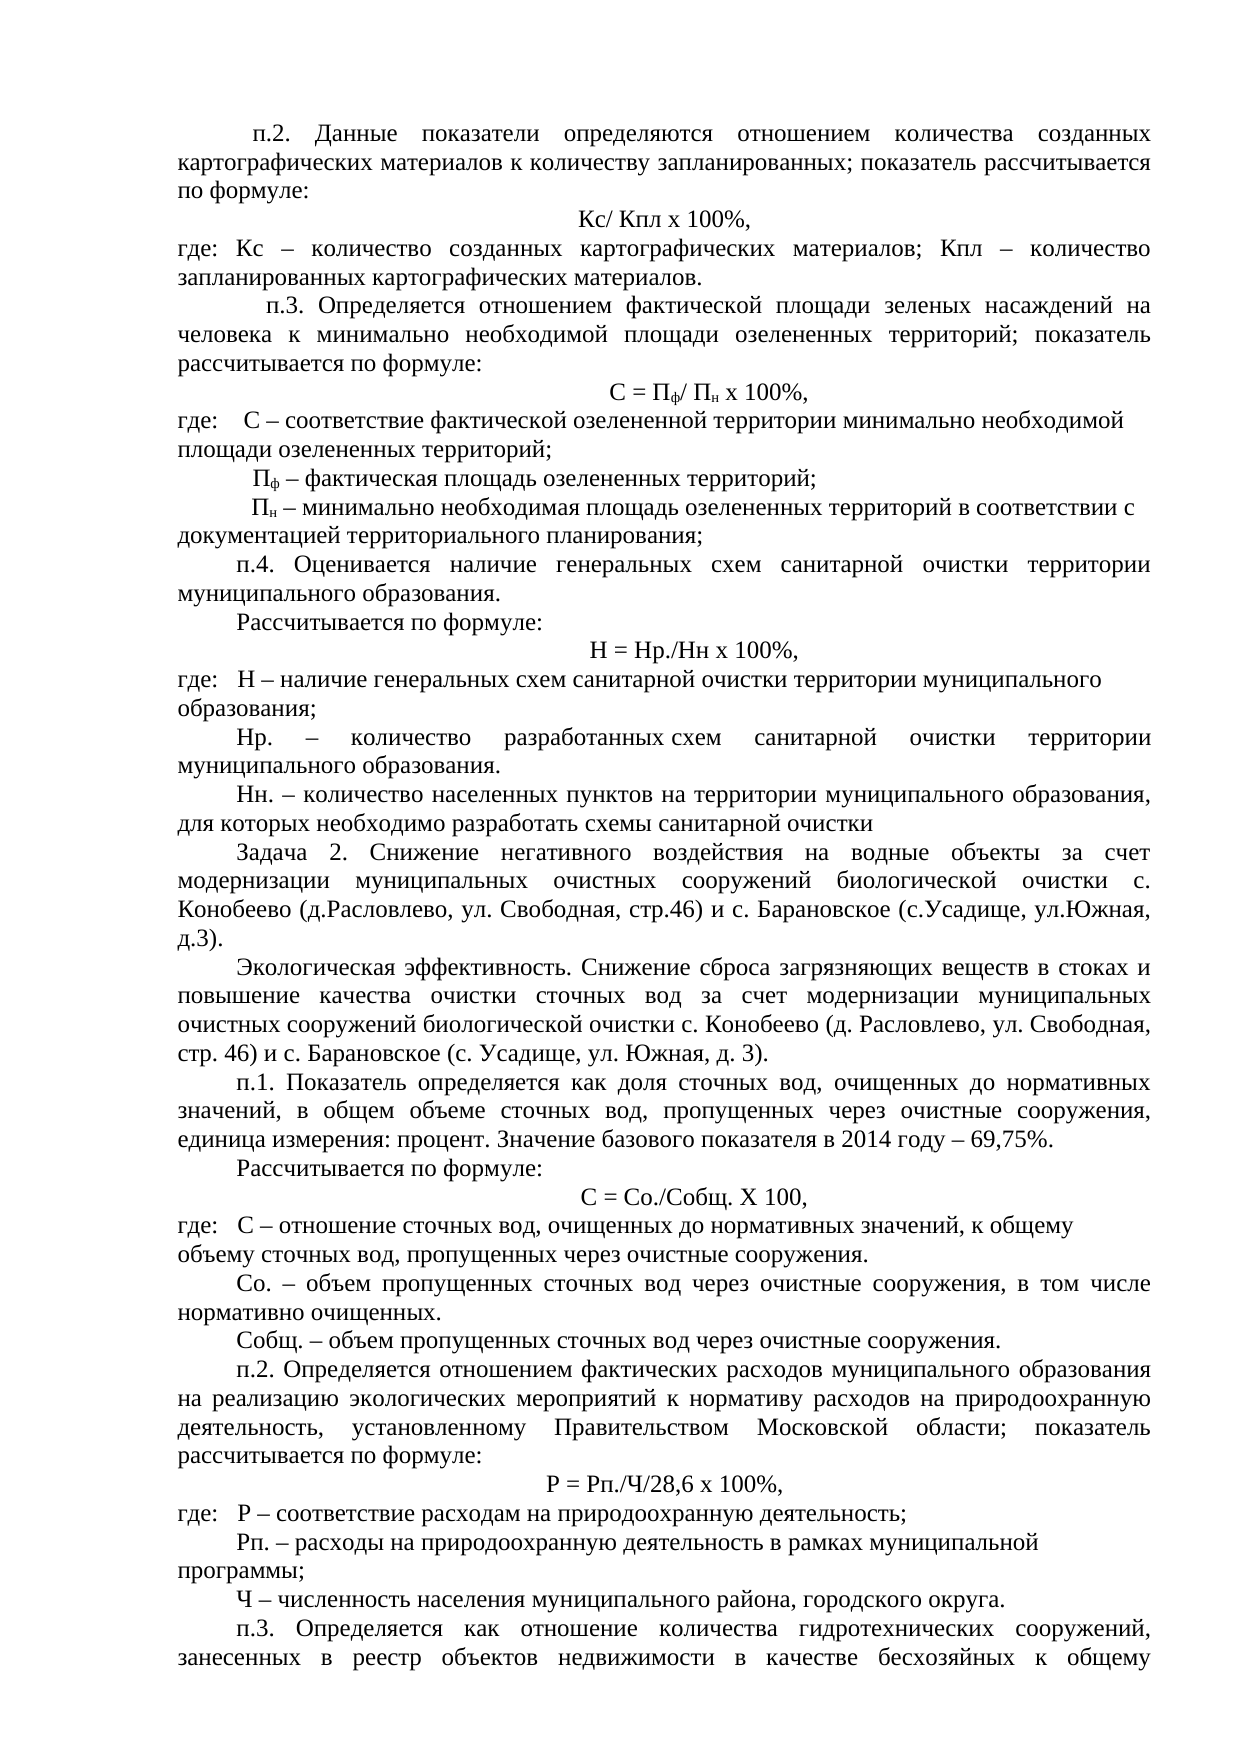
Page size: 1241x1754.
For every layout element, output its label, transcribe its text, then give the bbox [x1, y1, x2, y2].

text Собщ. – объем пропущенных сточных вод через очистные сооружения. [177, 1326, 1152, 1354]
text Пн – минимально необходимая площадь озелененных территорий в соответствии с документацией территориального планирования; [177, 492, 1152, 549]
text Задача 2. Снижение негативного воздействия на водные объекты за счет модернизации муниципальных очистных сооружений биологической очистки с. Конобеево (д.Расловлево, ул. Свободная, стр.46) и с. Барановское (с.Усадище, ул.Южная, д.3). [177, 837, 1152, 952]
text п.4. Оценивается наличие генеральных схем санитарной очистки территории муниципального образования. [177, 549, 1152, 607]
text Н = Нр./Нн х 100%, [177, 636, 1152, 664]
text п.2. Данные показатели определяются отношением количества созданных картографических материалов к количеству запланированных; показатель рассчитывается по формуле: [177, 118, 1152, 204]
text С = Со./Собщ. Х 100, [177, 1182, 1152, 1211]
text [177, 1613, 1152, 1671]
text п.2. Определяется отношением фактических расходов муниципального образования на реализацию экологических мероприятий к нормативу расходов на природоохранную деятельность, установленному Правительством Московской области; показатель рассчитывается по формуле: [177, 1354, 1152, 1469]
text где: С – соответствие фактической озелененной территории минимально необходимой площади озелененных территорий; [177, 406, 1152, 463]
text Экологическая эффективность. Снижение сброса загрязняющих веществ в стоках и повышение качества очистки сточных вод за счет модернизации муниципальных очистных сооружений биологической очистки с. Конобеево (д. Расловлево, ул. Свободная, стр. 46) и с. Барановское (с. Усадище, ул. Южная, д. 3). [177, 952, 1152, 1067]
text Нн. – количество населенных пунктов на территории муниципального образования, для которых необходимо разработать схемы санитарной очистки [177, 779, 1152, 837]
text Рассчитывается по формуле: [177, 607, 1152, 636]
text п.1. Показатель определяется как доля сточных вод, очищенных до нормативных значений, в общем объеме сточных вод, пропущенных через очистные сооружения, единица измерения: процент. Значение базового показателя в 2014 году – 69,75%. [177, 1067, 1152, 1153]
text Р = Рп./Ч/28,6 х 100%, [177, 1469, 1152, 1498]
text п.3. Определяется отношением фактической площади зеленых насаждений на человека к минимально необходимой площади озелененных территорий; показатель рассчитывается по формуле: [177, 291, 1152, 377]
text где: Кс – количество созданных картографических материалов; Кпл – количество запланированных картографических материалов. [177, 233, 1152, 291]
text Со. – объем пропущенных сточных вод через очистные сооружения, в том числе нормативно очищенных. [177, 1268, 1152, 1326]
text Кс/ Кпл х 100%, [177, 204, 1152, 233]
text Пф – фактическая площадь озелененных территорий; [177, 463, 1152, 492]
text Рассчитывается по формуле: [177, 1153, 1152, 1182]
text Рп. – расходы на природоохранную деятельность в рамках муниципальной программы; [177, 1527, 1152, 1584]
text где: Р – соответствие расходам на природоохранную деятельность; [177, 1498, 1152, 1527]
text где: Н – наличие генеральных схем санитарной очистки территории муниципального образования; [177, 664, 1152, 722]
text где: С – отношение сточных вод, очищенных до нормативных значений, к общему объему сточных вод, пропущенных через очистные сооружения. [177, 1211, 1152, 1268]
text Ч – численность населения муниципального района, городского округа. [177, 1584, 1152, 1613]
text С = Пф/ Пн х 100%, [177, 377, 1152, 406]
text Нр. – количество разработанных схем санитарной очистки территории муниципального образования. [177, 722, 1152, 779]
